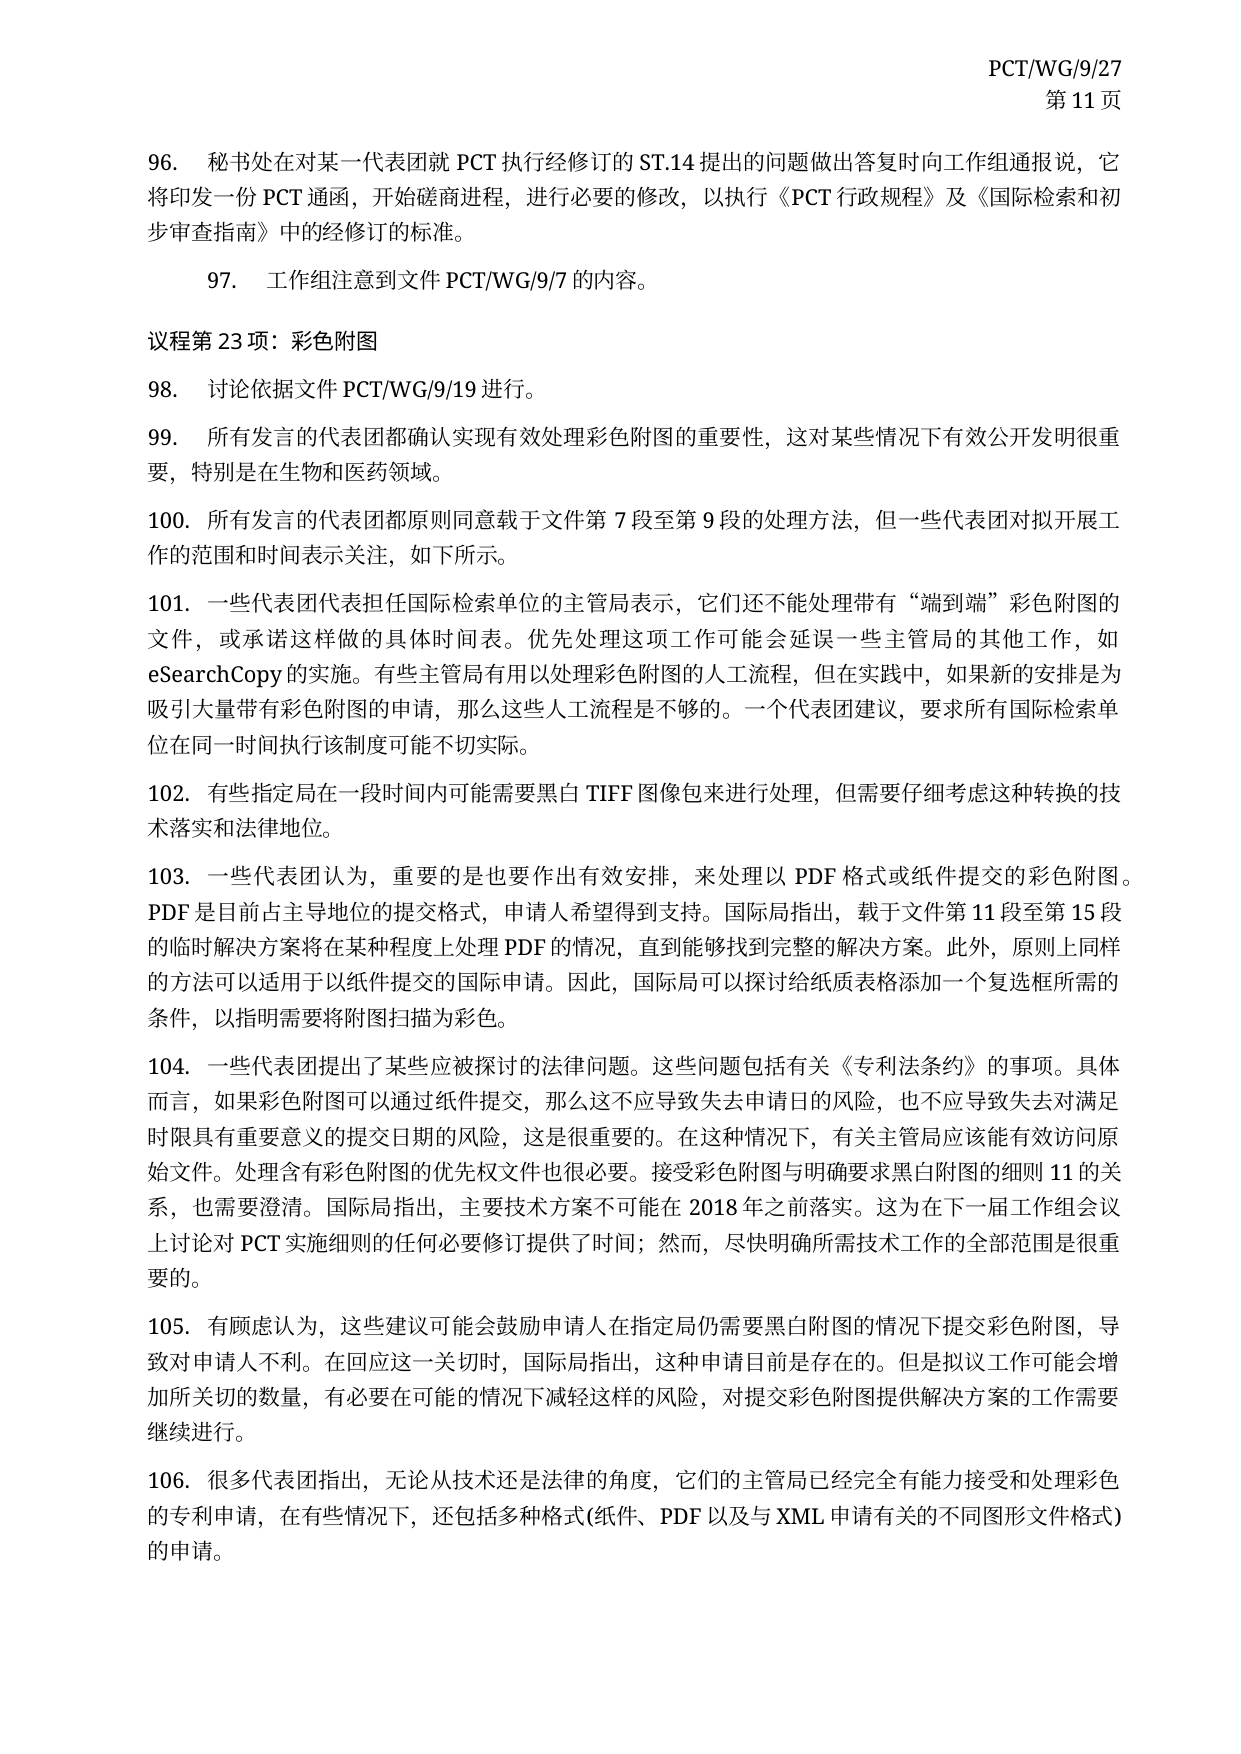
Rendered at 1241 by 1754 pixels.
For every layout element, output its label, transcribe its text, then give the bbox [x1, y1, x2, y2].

text 一些代表团提出了某些应被探讨的法律问题。这些问题包括有关《专利法条约》的事项。具体而言，如果彩色附图可以通过纸件提交，那么这不应导致失去申请日的风险，也不应导致失去对满足时限具有重要意义的提交日期的风险，这是很重要的。在这种情况下，有关主管局应该能有效访问原始文件。处理含有彩色附图的优先权文件也很必要。接受彩色附图与明确要求黑白附图的细则11的关系，也需要澄清。国际局指出，主要技术方案不可能在2018年之前落实。这为在下一届工作组会议上讨论对PCT实施细则的任何必要修订提供了时间；然而，尽快明确所需技术工作的全部范围是很重要的。 [148, 1045, 1122, 1293]
text 很多代表团指出，无论从技术还是法律的角度，它们的主管局已经完全有能力接受和处理彩色的专利申请，在有些情况下，还包括多种格式(纸件、PDF以及与XML申请有关的不同图形文件格式)的申请。 [148, 1459, 1122, 1566]
subtitle 议程第23项：彩色附图 [148, 320, 1122, 355]
text 所有发言的代表团都确认实现有效处理彩色附图的重要性，这对某些情况下有效公开发明很重要，特别是在生物和医药领域。 [148, 416, 1122, 487]
text 一些代表团认为，重要的是也要作出有效安排，来处理以PDF格式或纸件提交的彩色附图。PDF是目前占主导地位的提交格式，申请人希望得到支持。国际局指出，载于文件第11段至第15段的临时解决方案将在某种程度上处理PDF的情况，直到能够找到完整的解决方案。此外，原则上同样的方法可以适用于以纸件提交的国际申请。因此，国际局可以探讨给纸质表格添加一个复选框所需的条件，以指明需要将附图扫描为彩色。 [148, 855, 1122, 1032]
text 秘书处在对某一代表团就PCT执行经修订的ST.14提出的问题做出答复时向工作组通报说，它将印发一份PCT通函，开始磋商进程，进行必要的修改，以执行《PCT行政规程》及《国际检索和初步审查指南》中的经修订的标准。 [148, 141, 1122, 247]
text 有顾虑认为，这些建议可能会鼓励申请人在指定局仍需要黑白附图的情况下提交彩色附图，导致对申请人不利。在回应这一关切时，国际局指出，这种申请目前是存在的。但是拟议工作可能会增加所关切的数量，有必要在可能的情况下减轻这样的风险，对提交彩色附图提供解决方案的工作需要继续进行。 [148, 1305, 1122, 1447]
text 讨论依据文件PCT/WG/9/19进行。 [148, 368, 1122, 403]
text 所有发言的代表团都原则同意载于文件第7段至第9段的处理方法，但一些代表团对拟开展工作的范围和时间表示关注，如下所示。 [148, 499, 1122, 570]
text 工作组注意到文件PCT/WG/9/7的内容。 [207, 259, 1122, 295]
text 有些指定局在一段时间内可能需要黑白TIFF图像包来进行处理，但需要仔细考虑这种转换的技术落实和法律地位。 [148, 772, 1122, 843]
text 一些代表团代表担任国际检索单位的主管局表示，它们还不能处理带有“端到端”彩色附图的文件，或承诺这样做的具体时间表。优先处理这项工作可能会延误一些主管局的其他工作，如eSearchCopy的实施。有些主管局有用以处理彩色附图的人工流程，但在实践中，如果新的安排是为吸引大量带有彩色附图的申请，那么这些人工流程是不够的。一个代表团建议，要求所有国际检索单位在同一时间执行该制度可能不切实际。 [148, 582, 1122, 759]
